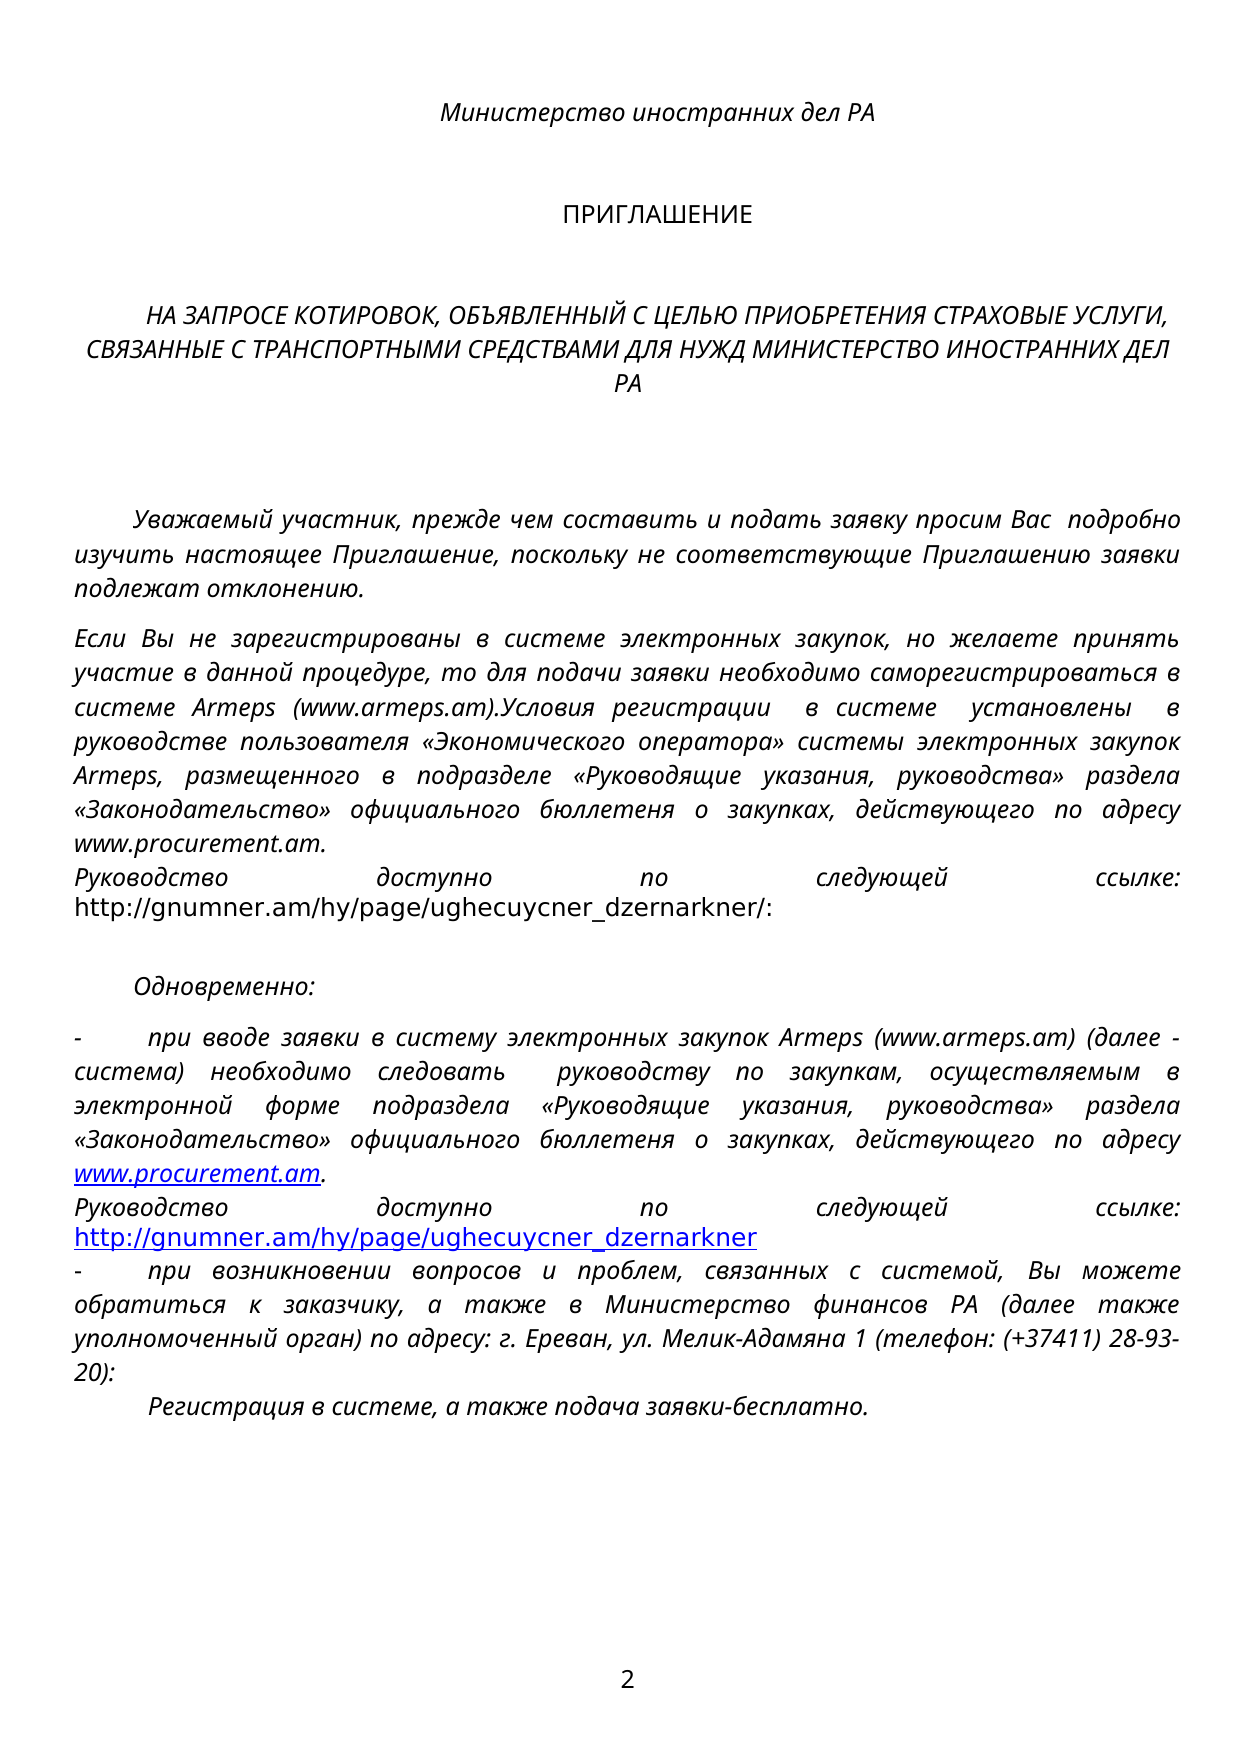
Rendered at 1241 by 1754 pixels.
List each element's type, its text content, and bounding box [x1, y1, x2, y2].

text Если Вы не зарегистрированы в системе электронных закупок, но желаете принять участие в данной процедуре, то для подачи заявки необходимо саморегистрироваться в системе Armeps (www.armeps.am).Условия регистрации в системе установлены в руководстве пользователя «Экономического оператора» системы электронных закупок Armeps, размещенного в подразделе «Руководящие указания, руководства» раздела «Законодательство» официального бюллетеня о закупках, действующего по адресу www.procurement.am. [74, 621, 1181, 859]
text Уважаемый участник, прежде чем составить и подать заявку просим Вас подробно изучить настоящее Приглашение, поскольку не соответствующие Приглашению заявки подлежат отклонению. [74, 502, 1181, 604]
text НА ЗАПРОСЕ КОТИРОВОК, ОБЪЯВЛЕННЫЙ С ЦЕЛЬЮ ПРИОБРЕТЕНИЯ СТРАХОВЫЕ УСЛУГИ, СВЯЗАННЫЕ С ТРАНСПОРТНЫМИ СРЕДСТВАМИ ДЛЯ НУЖД МИНИСТЕРСТВО ИНОСТРАННИХ ДЕЛ РА [74, 298, 1182, 400]
text Руководство доступно по следующей ссылке: http://gnumner.am/hy/page/ughecuycner_dzernarkner/: [74, 859, 1181, 923]
text ПРИГЛАШЕНИЕ [74, 197, 1182, 231]
text Одновременно: [74, 968, 1181, 1003]
text Министерство иностранних дел РА [74, 95, 1182, 129]
text - при возникновении вопросов и проблем, связанных с системой, Вы можете обратиться к заказчику, а также в Министерство финансов РА (далее также уполномоченный орган) по адресу: г. Ереван, ул. Мелик-Адамяна 1 (телефон: (+37411) 28-93-20): [74, 1253, 1181, 1389]
text Руководство доступно по следующей ссылке: http://gnumner.am/hy/page/ughecuycner_dzernarkner [74, 1189, 1181, 1253]
text Регистрация в системе, а также подача заявки-бесплатно. [74, 1389, 1181, 1423]
text - при вводе заявки в систему электронных закупок Armeps (www.armeps.am) (далее - система) необходимо следовать руководству по закупкам, осуществляемым в электронной форме подраздела «Руководящие указания, руководства» раздела «Законодательство» официального бюллетеня о закупках, действующего по адресу www.procurement.am. [74, 1019, 1181, 1189]
